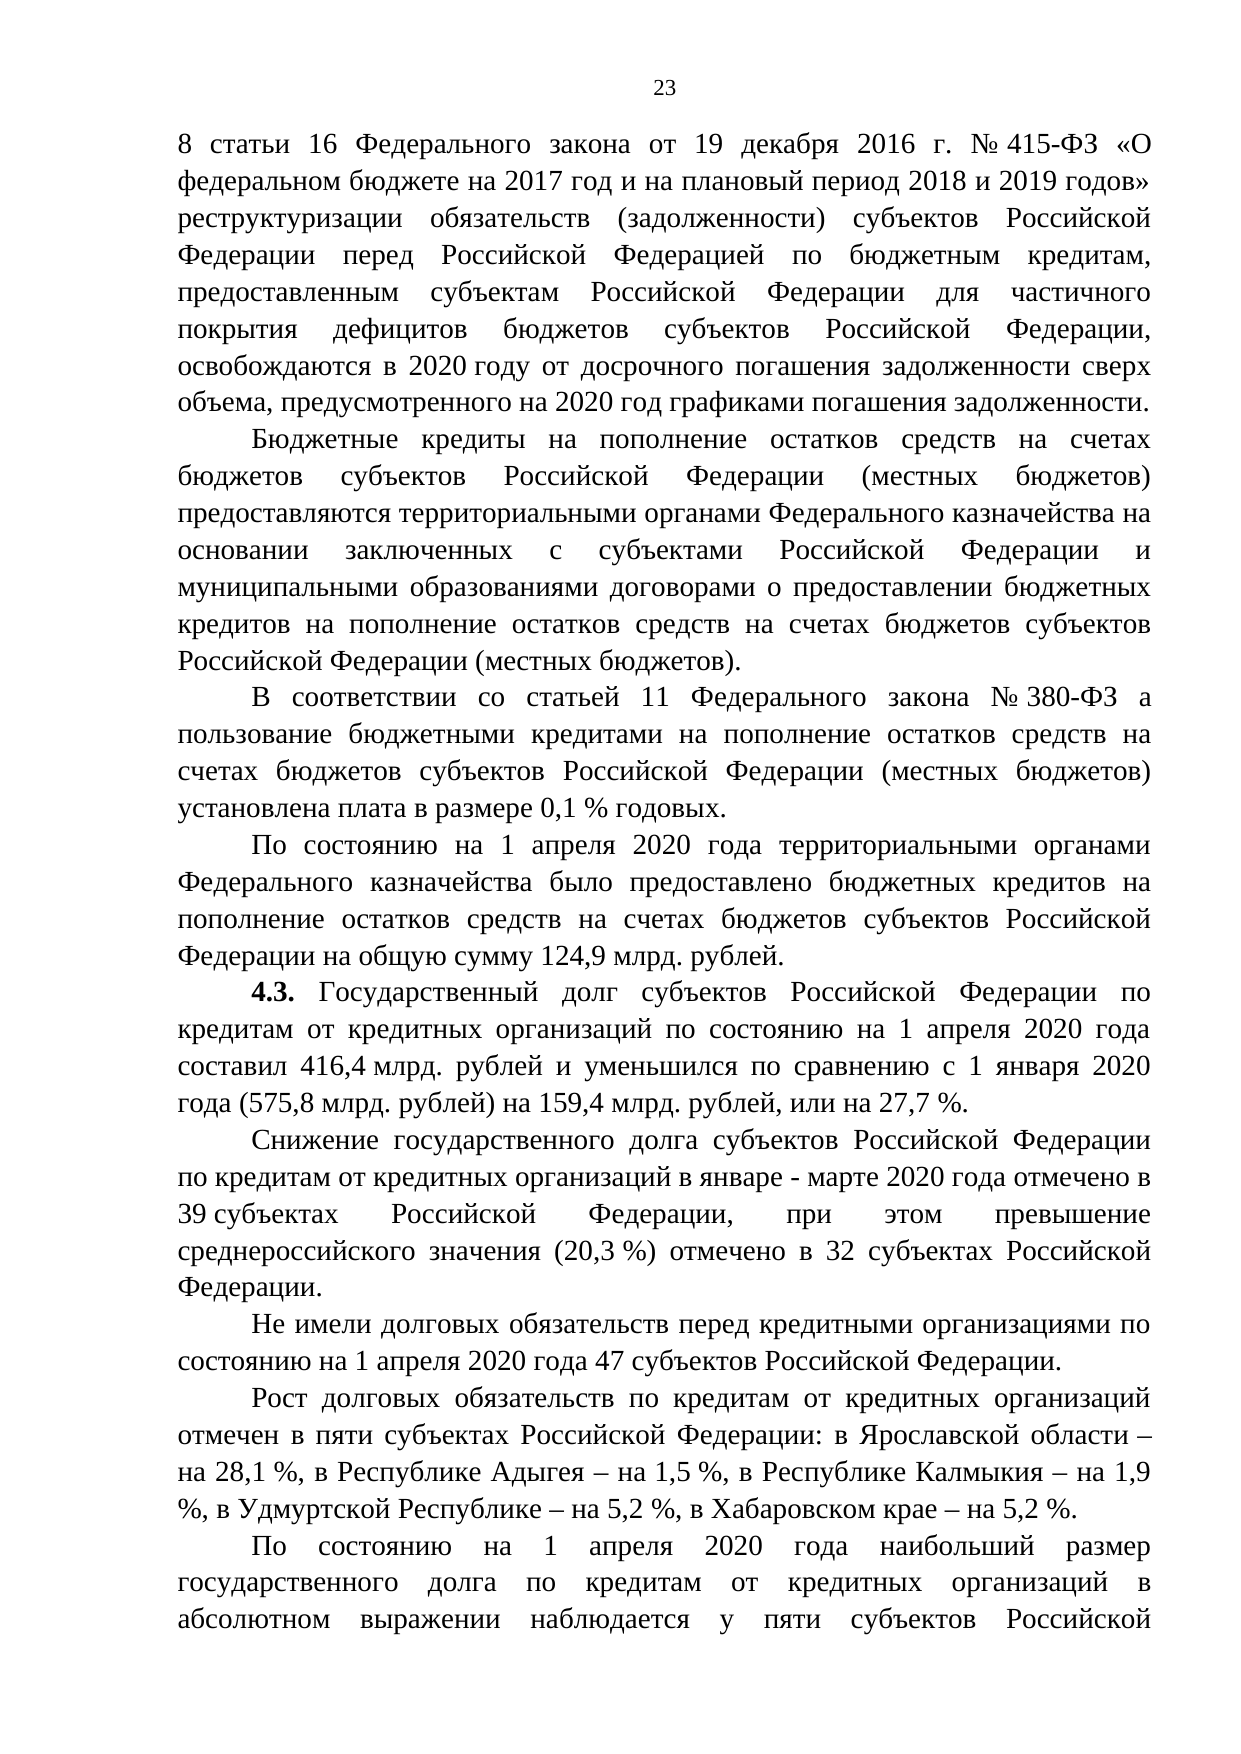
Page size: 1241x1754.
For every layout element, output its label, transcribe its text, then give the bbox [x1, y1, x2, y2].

text 4.3. Государственный долг субъектов Российской Федерации по кредитам от кредитных организаций по состоянию на 1 апреля 2020 года составил 416,4 млрд. рублей и уменьшился по сравнению с 1 января 2020 года (575,8 млрд. рублей) на 159,4 млрд. рублей, или на 27,7 %. [177, 974, 1152, 1119]
text Рост долговых обязательств по кредитам от кредитных организаций отмечен в пяти субъектах Российской Федерации: в Ярославской области – на 28,1 %, в Республике Адыгея – на 1,5 %, в Республике Калмыкия – на 1,9 %, в Удмуртской Республике – на 5,2 %, в Хабаровском крае – на 5,2 %. [177, 1380, 1152, 1524]
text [177, 126, 1152, 418]
text Не имели долговых обязательств перед кредитными организациями по состоянию на 1 апреля 2020 года 47 субъектов Российской Федерации. [177, 1306, 1152, 1377]
text Снижение государственного долга субъектов Российской Федерации по кредитам от кредитных организаций в январе - марте 2020 года отмечено в 39 субъектах Российской Федерации, при этом превышение среднероссийского значения (20,3 %) отмечено в 32 субъектах Российской Федерации. [177, 1122, 1152, 1303]
text В соответствии со статьей 11 Федерального закона № 380-ФЗ а пользование бюджетными кредитами на пополнение остатков средств на счетах бюджетов субъектов Российской Федерации (местных бюджетов) установлена плата в размере 0,1 % годовых. [177, 679, 1152, 824]
text По состоянию на 1 апреля 2020 года территориальными органами Федерального казначейства было предоставлено бюджетных кредитов на пополнение остатков средств на счетах бюджетов субъектов Российской Федерации на общую сумму 124,9 млрд. рублей. [177, 827, 1152, 971]
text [177, 1528, 1152, 1635]
text Бюджетные кредиты на пополнение остатков средств на счетах бюджетов субъектов Российской Федерации (местных бюджетов) предоставляются территориальными органами Федерального казначейства на основании заключенных с субъектами Российской Федерации и муниципальными образованиями договорами о предоставлении бюджетных кредитов на пополнение остатков средств на счетах бюджетов субъектов Российской Федерации (местных бюджетов). [177, 421, 1152, 676]
